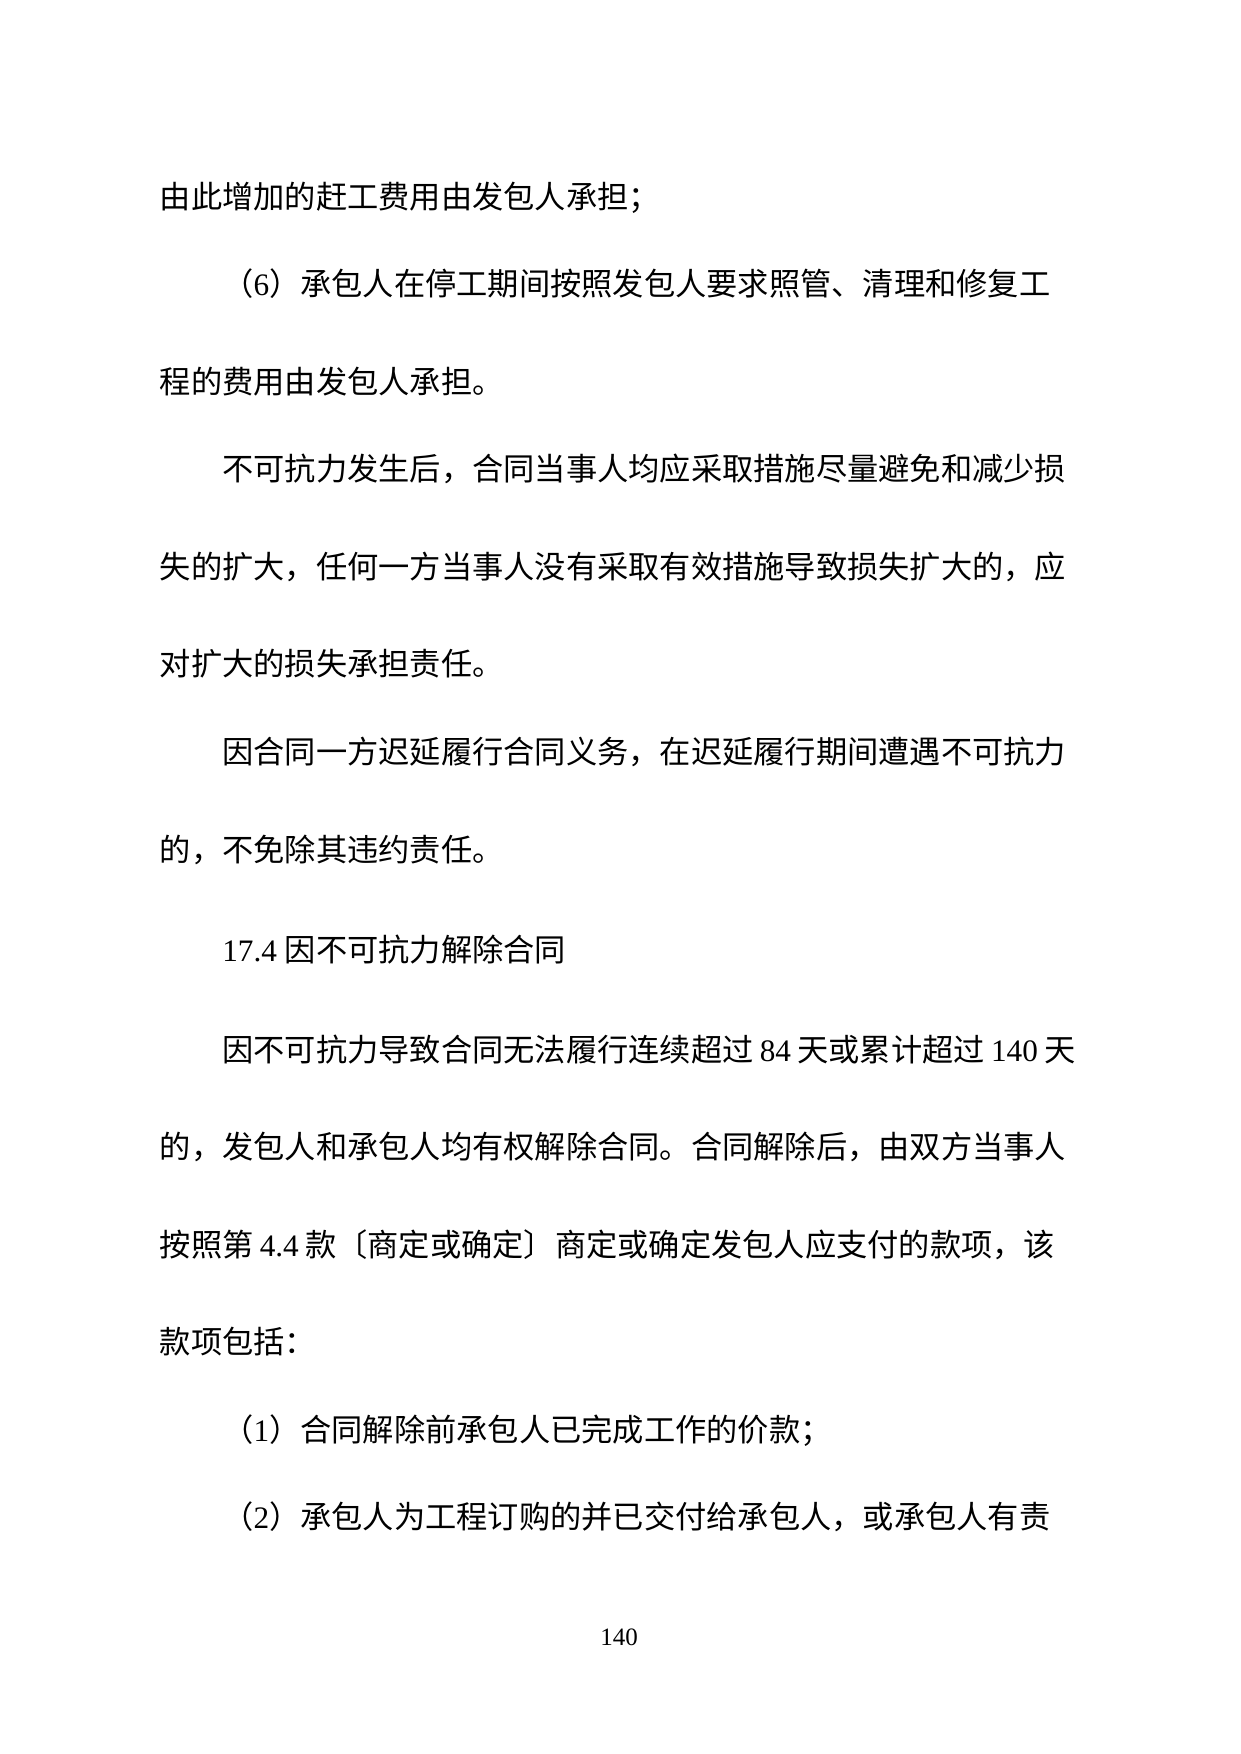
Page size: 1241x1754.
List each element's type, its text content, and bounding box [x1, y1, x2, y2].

text 因不可抗力导致合同无法履行连续超过84天或累计超过140天的，发包人和承包人均有权解除合同。合同解除后，由双方当事人按照第4.4款〔商定或确定〕商定或确定发包人应支付的款项，该款项包括： [159, 1015, 1078, 1372]
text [159, 1483, 1078, 1548]
text （1）合同解除前承包人已完成工作的价款； [159, 1395, 1078, 1460]
text 因合同一方迟延履行合同义务，在迟延履行期间遭遇不可抗力的，不免除其违约责任。 [159, 717, 1078, 880]
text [159, 162, 1078, 227]
subtitle 17.4 因不可抗力解除合同 [159, 915, 1078, 980]
text 不可抗力发生后，合同当事人均应采取措施尽量避免和减少损失的扩大，任何一方当事人没有采取有效措施导致损失扩大的，应对扩大的损失承担责任。 [159, 435, 1078, 695]
text （6）承包人在停工期间按照发包人要求照管、清理和修复工程的费用由发包人承担。 [159, 249, 1078, 412]
